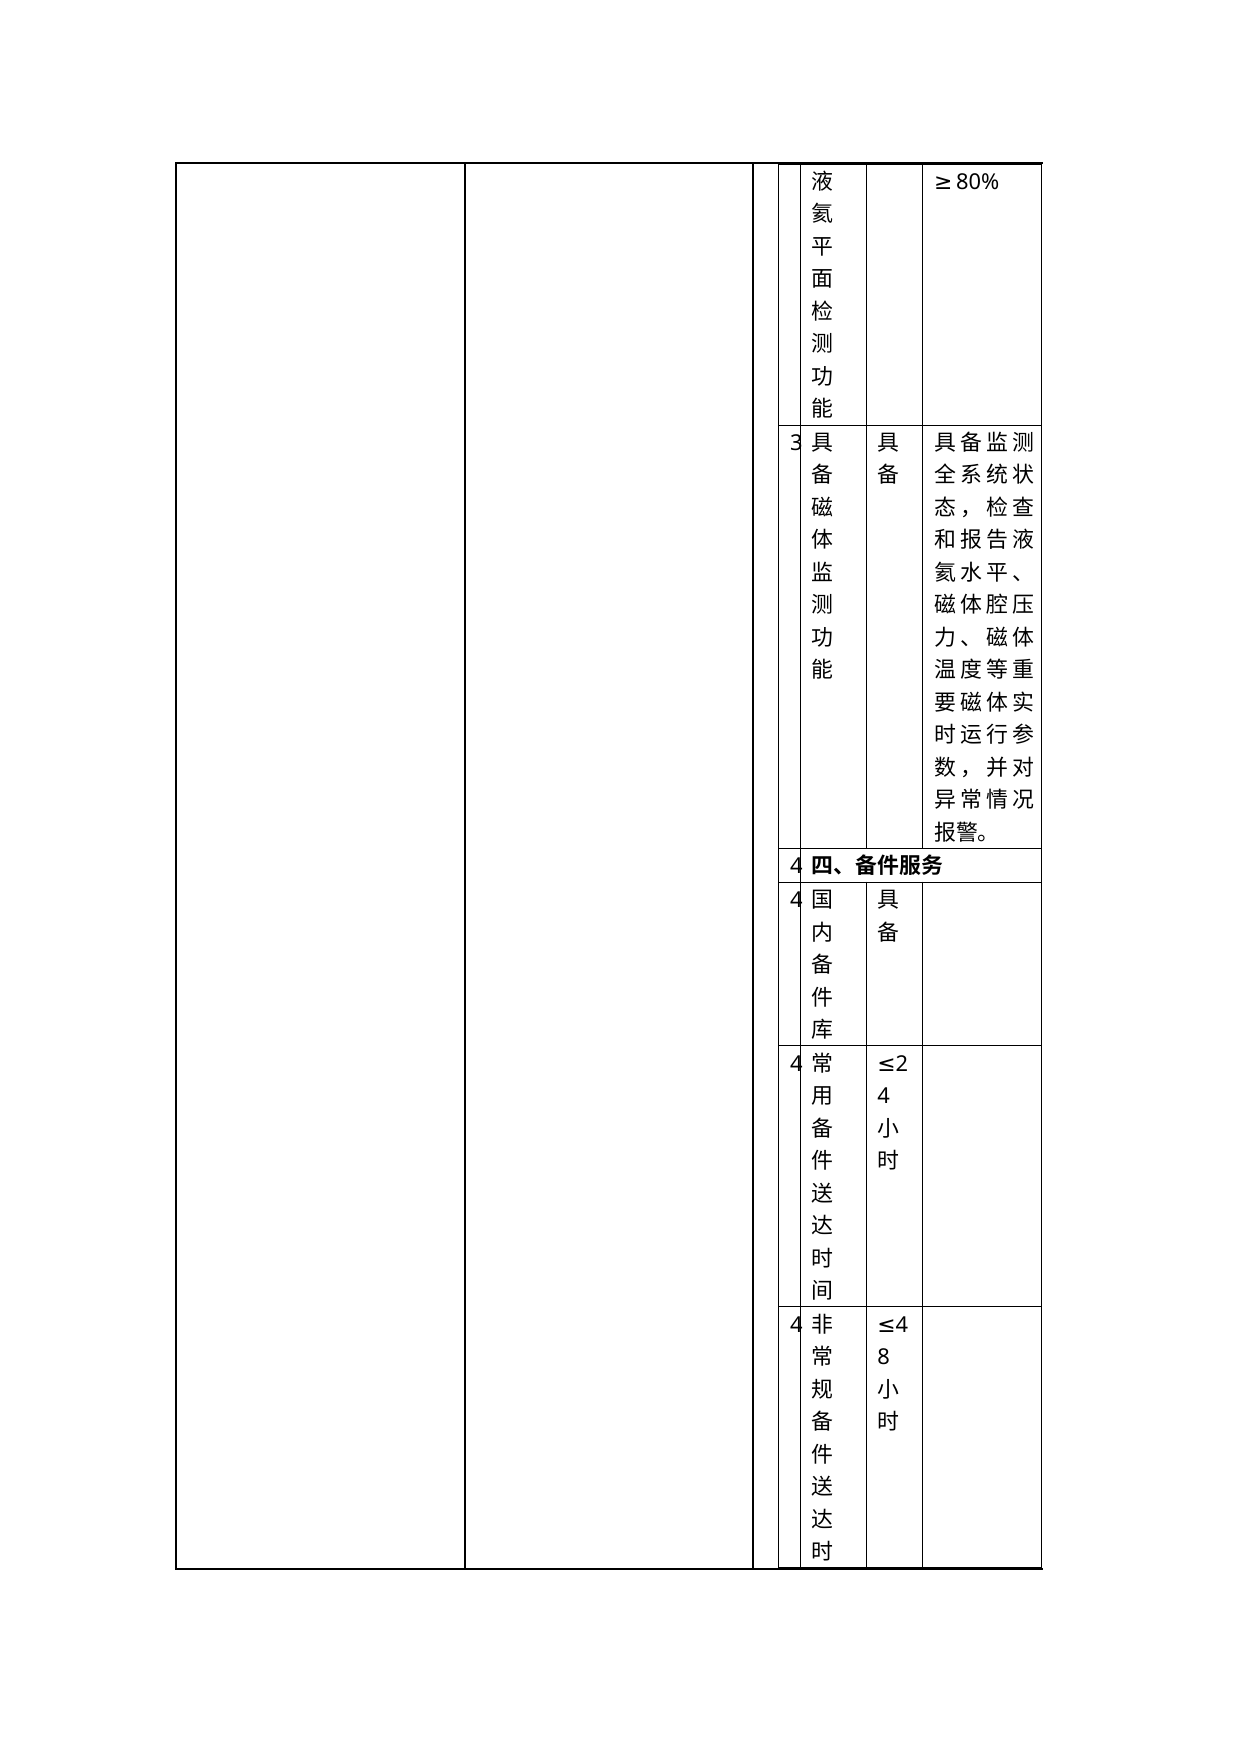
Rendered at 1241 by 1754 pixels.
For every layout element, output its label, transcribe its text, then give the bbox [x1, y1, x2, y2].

table_cell [801, 426, 866, 848]
table_cell [867, 165, 922, 425]
table_cell [923, 1046, 1041, 1306]
table_cell [923, 426, 1041, 848]
table_cell [793, 860, 798, 868]
table_cell [779, 165, 800, 425]
table_cell [779, 1046, 800, 1306]
table_cell [466, 164, 752, 1568]
table_cell [923, 1307, 1041, 1567]
table_cell [867, 883, 922, 1045]
table_cell [867, 426, 922, 848]
table_cell [867, 1046, 922, 1306]
table_cell [801, 165, 866, 425]
table_cell [801, 883, 866, 1045]
table_cell [801, 1046, 866, 1306]
table_cell [779, 426, 800, 848]
table_cell [923, 165, 1041, 425]
table_cell 1 [177, 164, 464, 1568]
table_cell [779, 849, 800, 882]
table_cell [801, 849, 1041, 882]
table_cell [793, 1058, 798, 1066]
table_cell [754, 164, 778, 1568]
table_cell [923, 883, 1041, 1045]
table_cell [801, 1307, 866, 1567]
table_cell [779, 1307, 800, 1567]
table_cell [793, 894, 798, 902]
table_cell [867, 1307, 922, 1567]
table_cell [793, 1319, 798, 1327]
table_cell [779, 883, 800, 1045]
